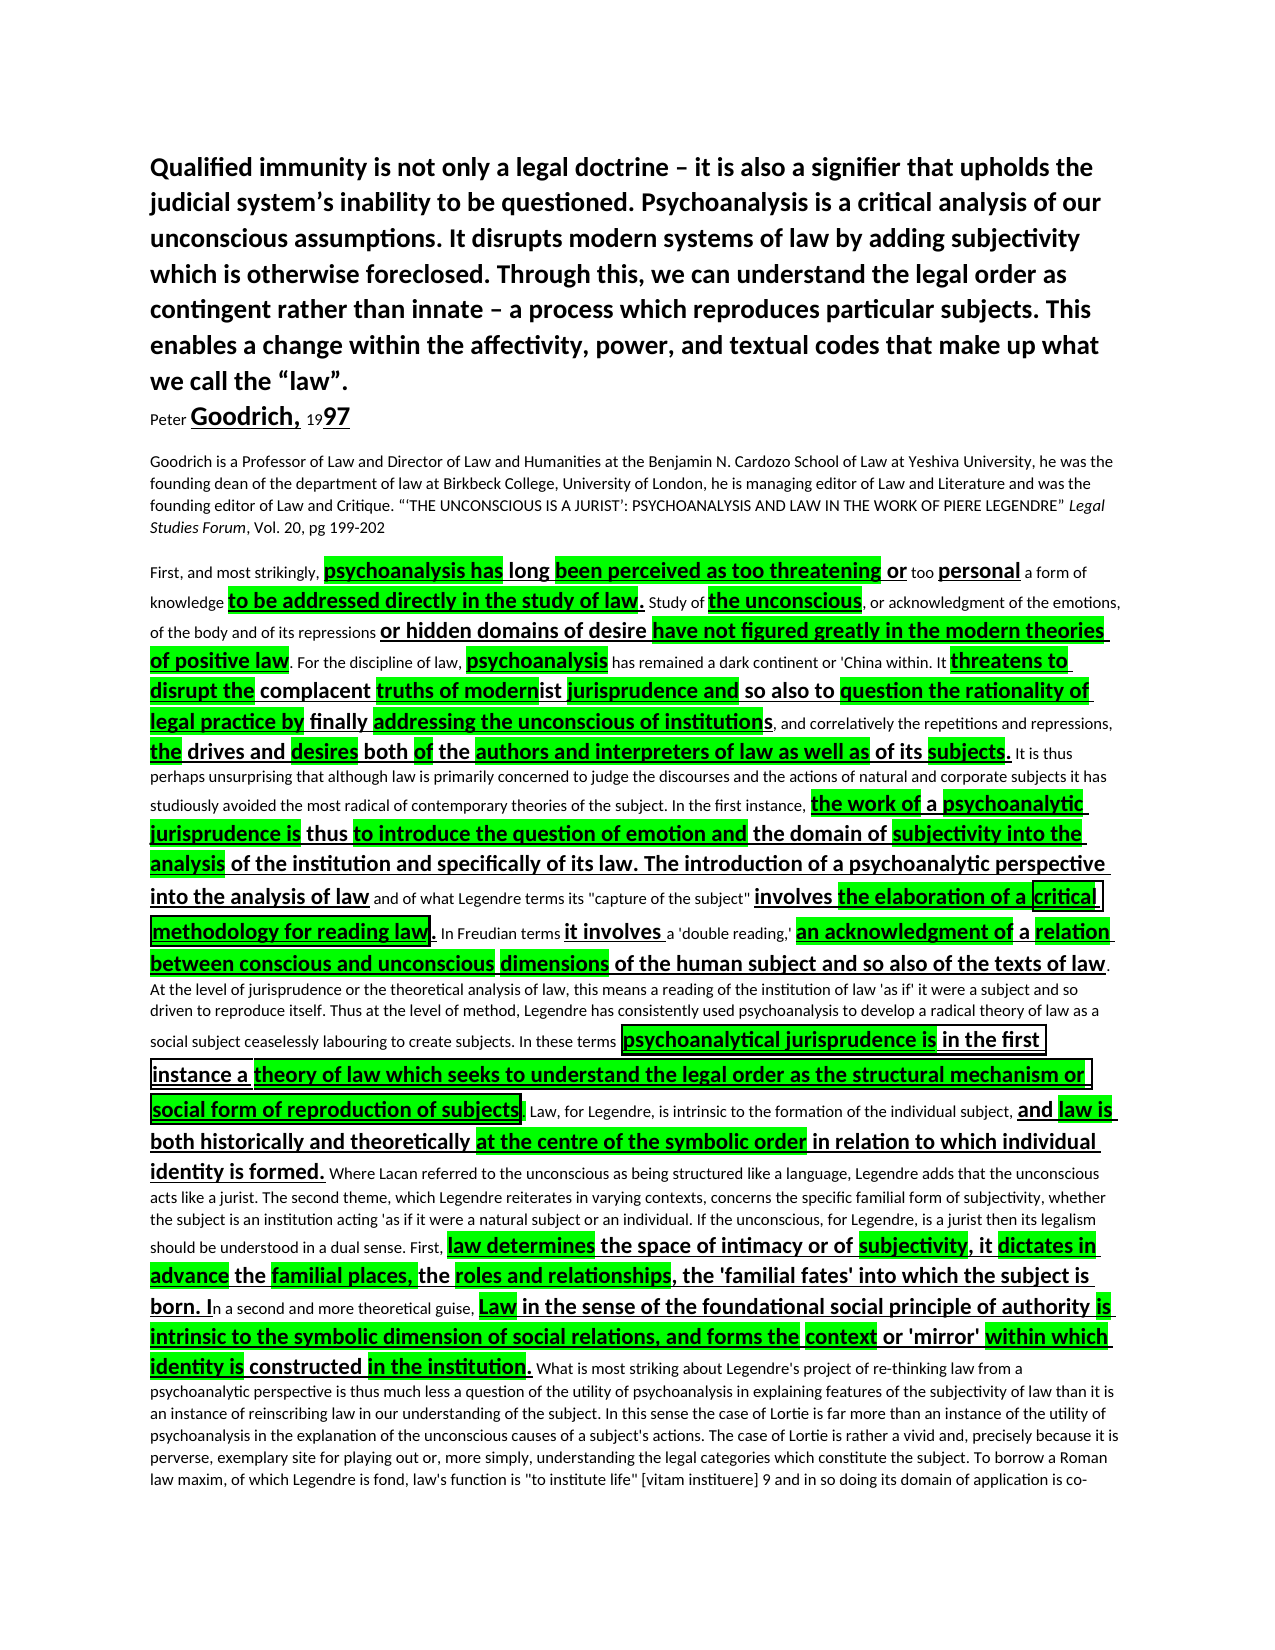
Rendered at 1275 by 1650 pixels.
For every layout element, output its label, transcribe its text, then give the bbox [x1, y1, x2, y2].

text Goodrich is a Professor of Law and Director of Law and Humanities at the Benjamin N. Cardozo School of Law at Yeshiva University, he was the founding dean of the department of law at Birkbeck College, University of London, he is managing editor of Law and Literature and was the founding editor of Law and Critique. “‘THE UNCONSCIOUS IS A JURIST’: PSYCHOANALYSIS AND LAW IN THE WORK OF PIERE LEGENDRE” Legal Studies Forum, Vol. 20, pg 199-202 [150, 452, 1125, 538]
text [150, 556, 1125, 1489]
subtitle Qualified immunity is not only a legal doctrine – it is also a signifier that upholds the judicial system’s inability to be questioned. Psychoanalysis is a critical analysis of our unconscious assumptions. It disrupts modern systems of law by adding subjectivity which is otherwise foreclosed. Through this, we can understand the legal order as contingent rather than innate – a process which reproduces particular subjects. This enables a change within the affectivity, power, and textual codes that make up what we call the “law”. [150, 150, 1125, 397]
text Peter Goodrich, 1997 [150, 399, 1125, 432]
